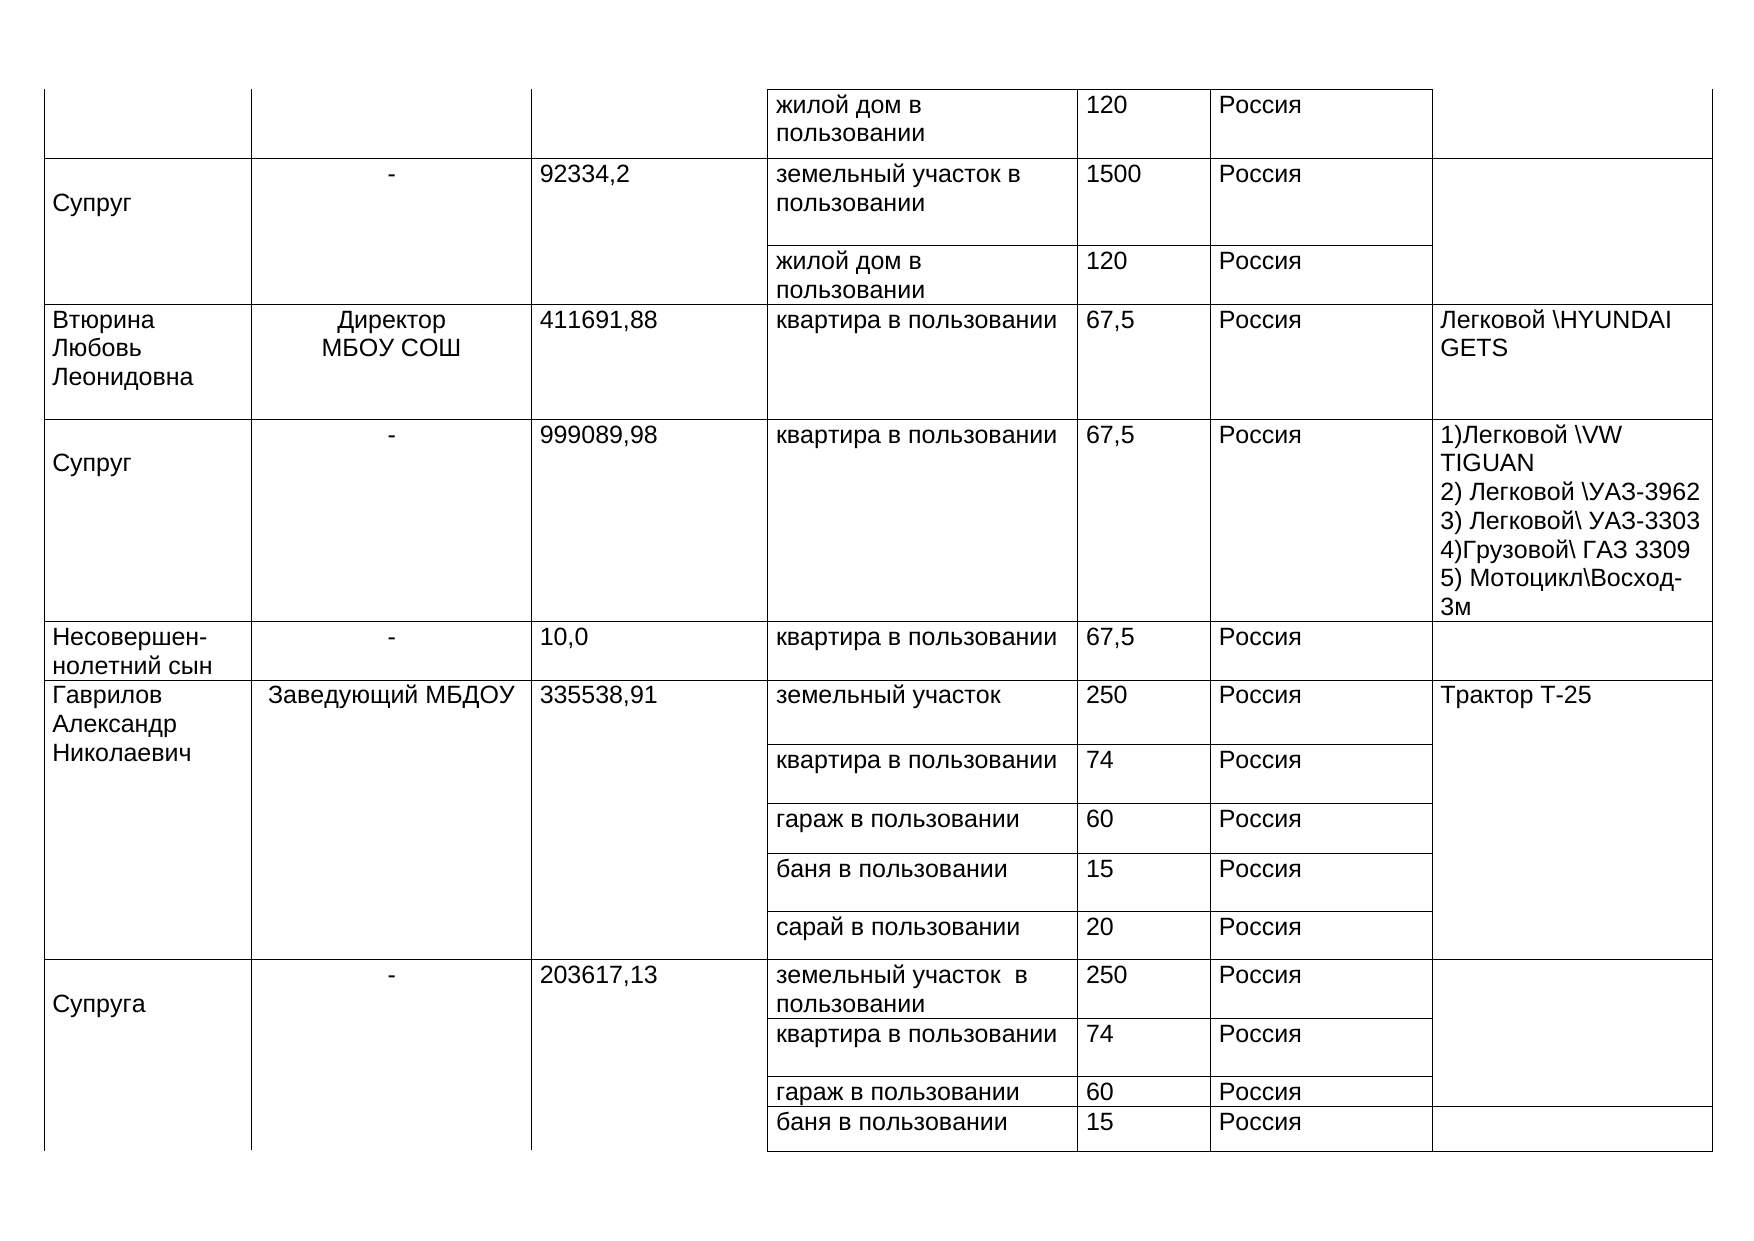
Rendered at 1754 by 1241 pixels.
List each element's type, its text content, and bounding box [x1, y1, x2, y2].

table_cell 15 [1078, 854, 1210, 911]
table_cell 20 [1078, 912, 1210, 959]
table_cell 74 [1078, 1019, 1210, 1076]
table_cell 15 [1078, 1107, 1210, 1151]
table_cell Россия [1211, 1077, 1432, 1106]
table_cell Россия [1211, 804, 1432, 853]
table_cell Легковой \HYUNDAI GETS [1433, 305, 1712, 419]
table_cell 74 [1078, 745, 1210, 803]
table_cell 67,5 [1078, 420, 1210, 621]
table_cell земельный участок [768, 681, 1077, 744]
table_cell 92334,2 [532, 159, 767, 304]
table_cell Втюрина Любовь Леонидовна [45, 305, 251, 419]
table_cell 203617,13 [532, 960, 767, 1151]
table_cell земельный участок в пользовании [768, 159, 1077, 245]
table_cell Россия [1211, 159, 1432, 245]
table_cell 67,5 [1078, 622, 1210, 679]
table_cell баня в пользовании [768, 854, 1077, 911]
table_cell Трактор Т-25 [1433, 681, 1712, 959]
table_cell 1)Легковой \VW TIGUAN 2) Легковой \УАЗ-3962 3) Легковой\ УАЗ-3303 4)Грузовой\ ГАЗ 3309 5) Мотоцикл\Восход-3м [1433, 420, 1712, 621]
table_cell Заведующий МБДОУ [252, 681, 531, 959]
table_cell Супруг [45, 159, 251, 304]
table_cell Супруг [45, 420, 251, 621]
table_cell 1500 [1078, 159, 1210, 245]
table_cell жилой дом в пользовании [768, 90, 1077, 158]
table_cell Россия [1211, 745, 1432, 803]
table_cell Россия [1211, 90, 1432, 158]
table_cell жилой дом в пользовании [768, 246, 1077, 304]
table_cell Несовершен-нолетний сын [45, 622, 251, 679]
table_cell 67,5 [1078, 305, 1210, 419]
table_cell Россия [1211, 622, 1432, 679]
table_cell 335538,91 [532, 681, 767, 959]
table_cell Россия [1211, 1019, 1432, 1076]
table_cell 411691,88 [532, 305, 767, 419]
table_cell квартира в пользовании [768, 745, 1077, 803]
table_cell Россия [1211, 960, 1432, 1018]
table_cell Россия [1211, 420, 1432, 621]
table_cell - [252, 420, 531, 621]
table_cell Россия [1211, 681, 1432, 744]
table_cell земельный участок в пользовании [768, 960, 1077, 1018]
table_cell [1433, 960, 1712, 1106]
table_cell Россия [1211, 912, 1432, 959]
table_cell Супруга [45, 960, 251, 1151]
table_cell квартира в пользовании [768, 420, 1077, 621]
table_cell сарай в пользовании [768, 912, 1077, 959]
table_cell 250 [1078, 681, 1210, 744]
table_cell [1433, 159, 1712, 304]
table_cell 60 [1078, 1077, 1210, 1106]
table_cell 250 [1078, 960, 1210, 1018]
table_cell квартира в пользовании [768, 1019, 1077, 1076]
table_cell гараж в пользовании [768, 804, 1077, 853]
table_cell - [251, 960, 532, 1151]
table_cell гараж в пользовании [768, 1077, 1077, 1106]
table_cell - [252, 622, 531, 679]
table_cell 120 [1078, 246, 1210, 304]
table_cell 10,0 [532, 622, 767, 679]
table_cell Гаврилов Александр Николаевич [45, 681, 251, 959]
table_cell квартира в пользовании [768, 305, 1077, 419]
table_cell квартира в пользовании [768, 622, 1077, 679]
table_cell Россия [1211, 246, 1432, 304]
table_cell Россия [1211, 854, 1432, 911]
table_cell баня в пользовании [768, 1107, 1077, 1151]
table_cell [1433, 1107, 1712, 1151]
table_cell 999089,98 [532, 420, 767, 621]
table_cell - [252, 159, 531, 304]
table_cell 120 [1078, 90, 1210, 158]
table_cell Россия [1211, 305, 1432, 419]
table_cell Директор МБОУ СОШ [252, 305, 531, 419]
table_cell 60 [1078, 804, 1210, 853]
table_cell Россия [1211, 1107, 1432, 1151]
table_cell [1433, 622, 1712, 679]
